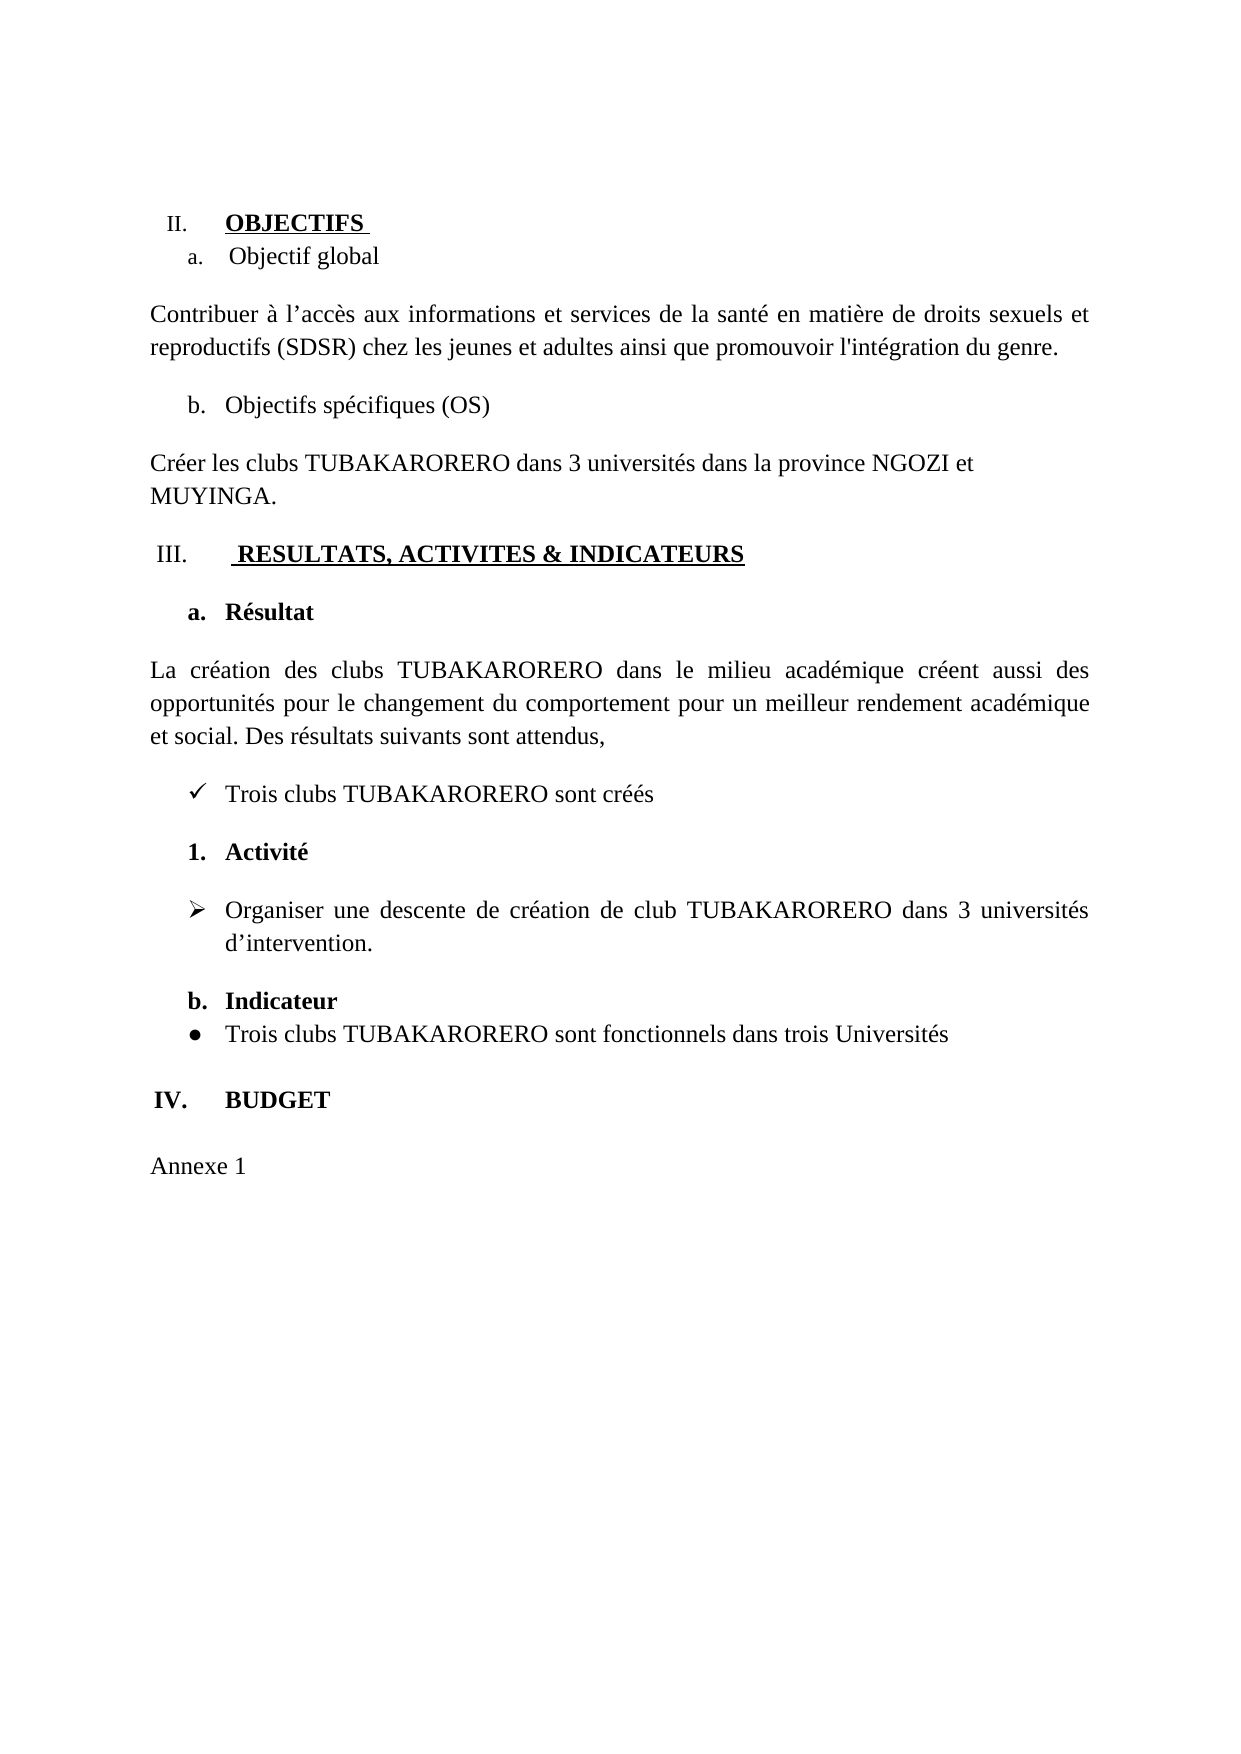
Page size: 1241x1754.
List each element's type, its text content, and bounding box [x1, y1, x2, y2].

list Indicateur [187, 986, 1090, 1015]
list BUDGET [187, 1085, 1090, 1114]
text Contribuer à l’accès aux informations et services de la santé en matière de droits sexuels et reproductifs (SDSR) chez les jeunes et adultes ainsi que promouvoir l'intégration du genre. [150, 299, 1090, 361]
text Créer les clubs TUBAKARORERO dans 3 universités dans la province NGOZI et MUYINGA. [150, 448, 1090, 510]
list Trois clubs TUBAKARORERO sont fonctionnels dans trois Universités [187, 1019, 1090, 1048]
list Organiser une descente de création de club TUBAKARORERO dans 3 universités d’intervention. [187, 895, 1090, 957]
list RESULTATS, ACTIVITES & INDICATEURS [187, 539, 1090, 568]
text La création des clubs TUBAKARORERO dans le milieu académique créent aussi des opportunités pour le changement du comportement pour un meilleur rendement académique et social. Des résultats suivants sont attendus, [150, 655, 1090, 750]
text Annexe 1 [150, 1151, 1090, 1180]
list OBJECTIFS [187, 208, 1090, 237]
list Trois clubs TUBAKARORERO sont créés [187, 779, 1090, 808]
list Activité [187, 837, 1090, 866]
list Résultat [187, 597, 1090, 626]
list Objectif global [187, 241, 1090, 270]
list Objectifs spécifiques (OS) [187, 390, 1090, 419]
